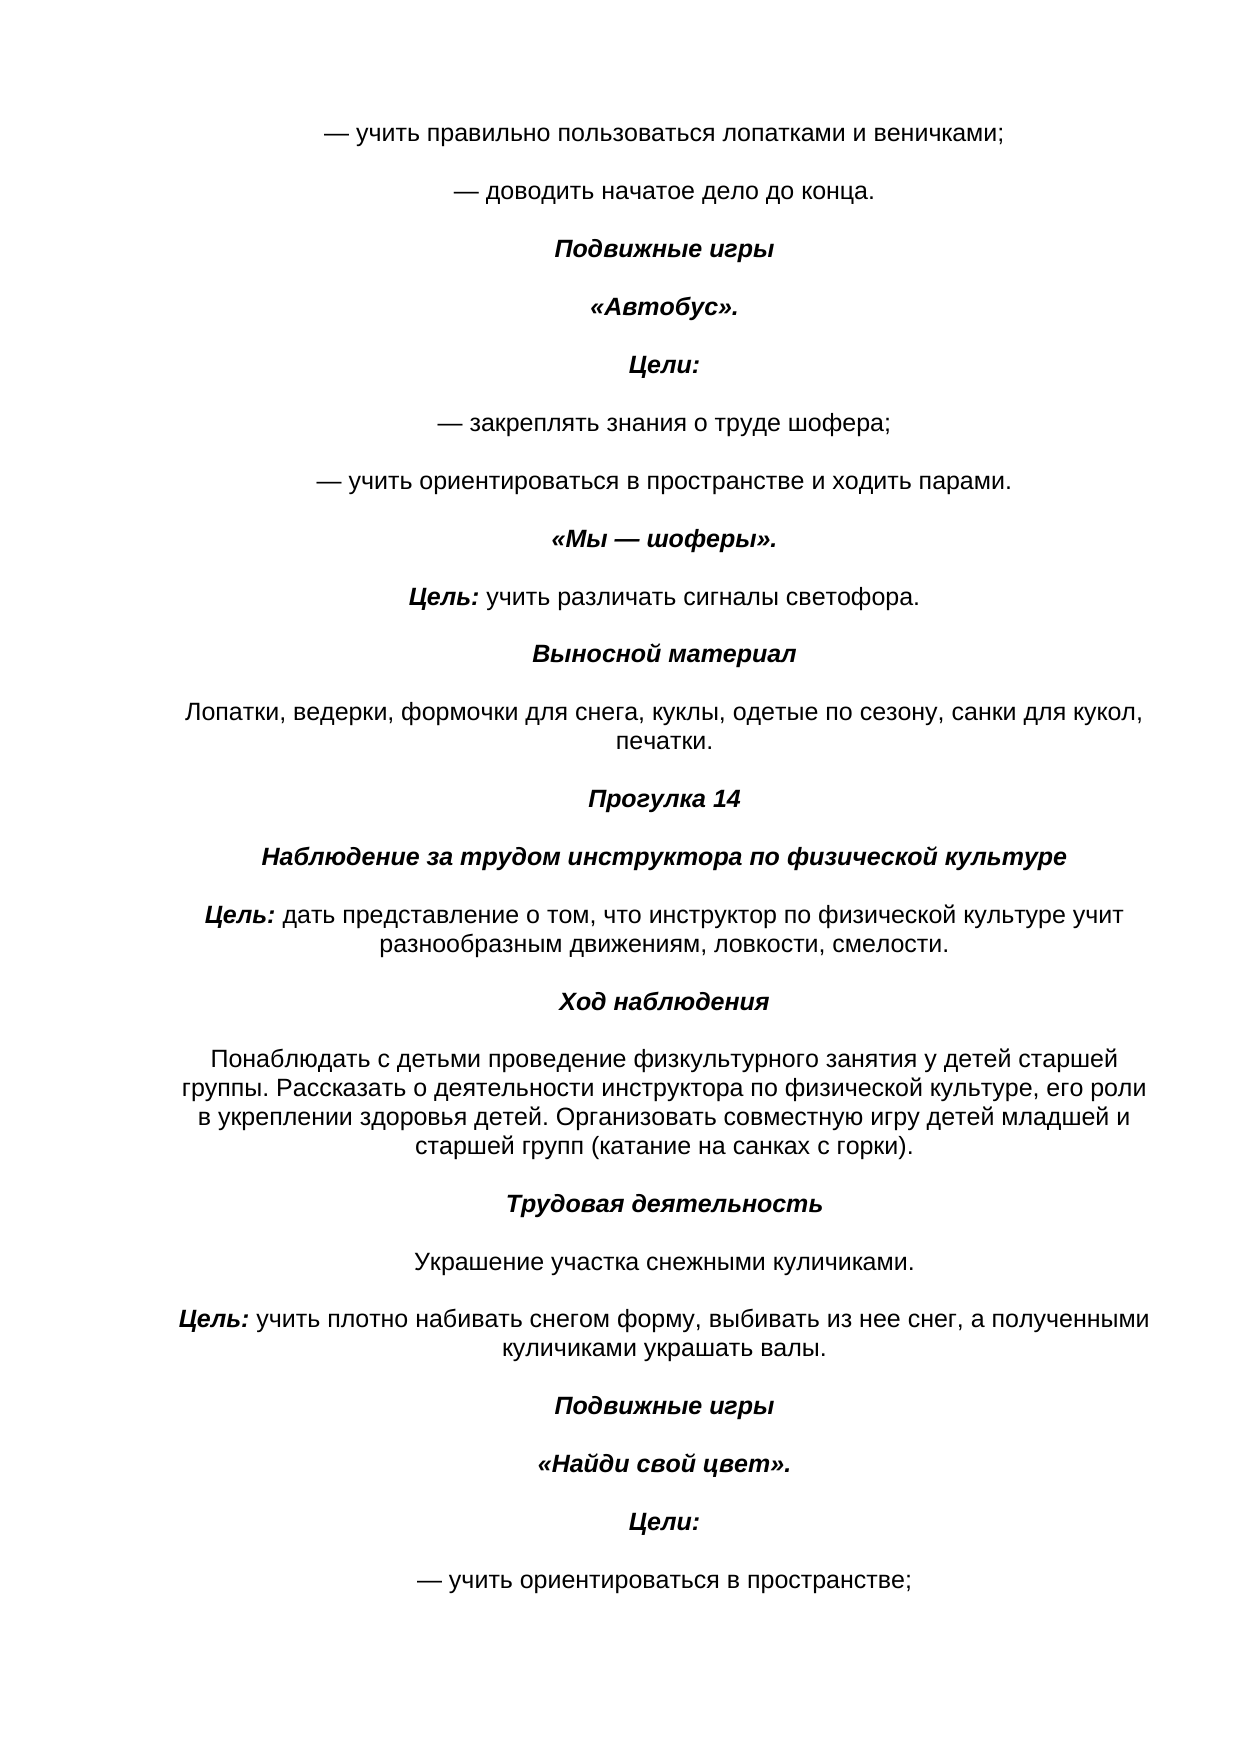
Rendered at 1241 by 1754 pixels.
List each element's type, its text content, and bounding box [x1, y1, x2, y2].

text Понаблюдать с детьми проведение физкультурного занятия у детей старшей группы. Рассказать о деятельности инструктора по физической культуре, его роли в укреплении здоровья детей. Организовать совместную игру детей младшей и старшей групп (катание на санках с горки). [177, 1044, 1152, 1159]
text — доводить начатое дело до конца. [177, 176, 1152, 205]
text Ход наблюдения [177, 986, 1152, 1015]
text Подвижные игры [177, 1391, 1152, 1420]
text «Автобус». [177, 292, 1152, 321]
text Цель: учить плотно набивать снегом форму, выбивать из нее снег, а полученными куличиками украшать валы. [177, 1304, 1152, 1362]
text — учить ориентироваться в пространстве; [177, 1565, 1152, 1593]
text «Найди свой цвет». [177, 1449, 1152, 1478]
text Прогулка 14 [177, 784, 1152, 813]
text Украшение участка снежными куличиками. [177, 1246, 1152, 1275]
text — закреплять знания о труде шофера; [177, 408, 1152, 436]
text Подвижные игры [177, 234, 1152, 263]
text Трудовая деятельность [177, 1188, 1152, 1217]
text «Мы — шоферы». [177, 523, 1152, 552]
text Цели: [177, 350, 1152, 378]
text Выносной материал [177, 639, 1152, 668]
text Наблюдение за трудом инструктора по физической культуре [177, 842, 1152, 871]
text — учить ориентироваться в пространстве и ходить парами. [177, 466, 1152, 494]
text Цель: учить различать сигналы светофора. [177, 581, 1152, 610]
text — учить правильно пользоваться лопатками и веничками; [177, 118, 1152, 147]
text Лопатки, ведерки, формочки для снега, куклы, одетые по сезону, санки для кукол, печатки. [177, 697, 1152, 755]
text Цель: дать представление о том, что инструктор по физической культуре учит разнообразным движениям, ловкости, смелости. [177, 900, 1152, 957]
text Цели: [177, 1507, 1152, 1536]
